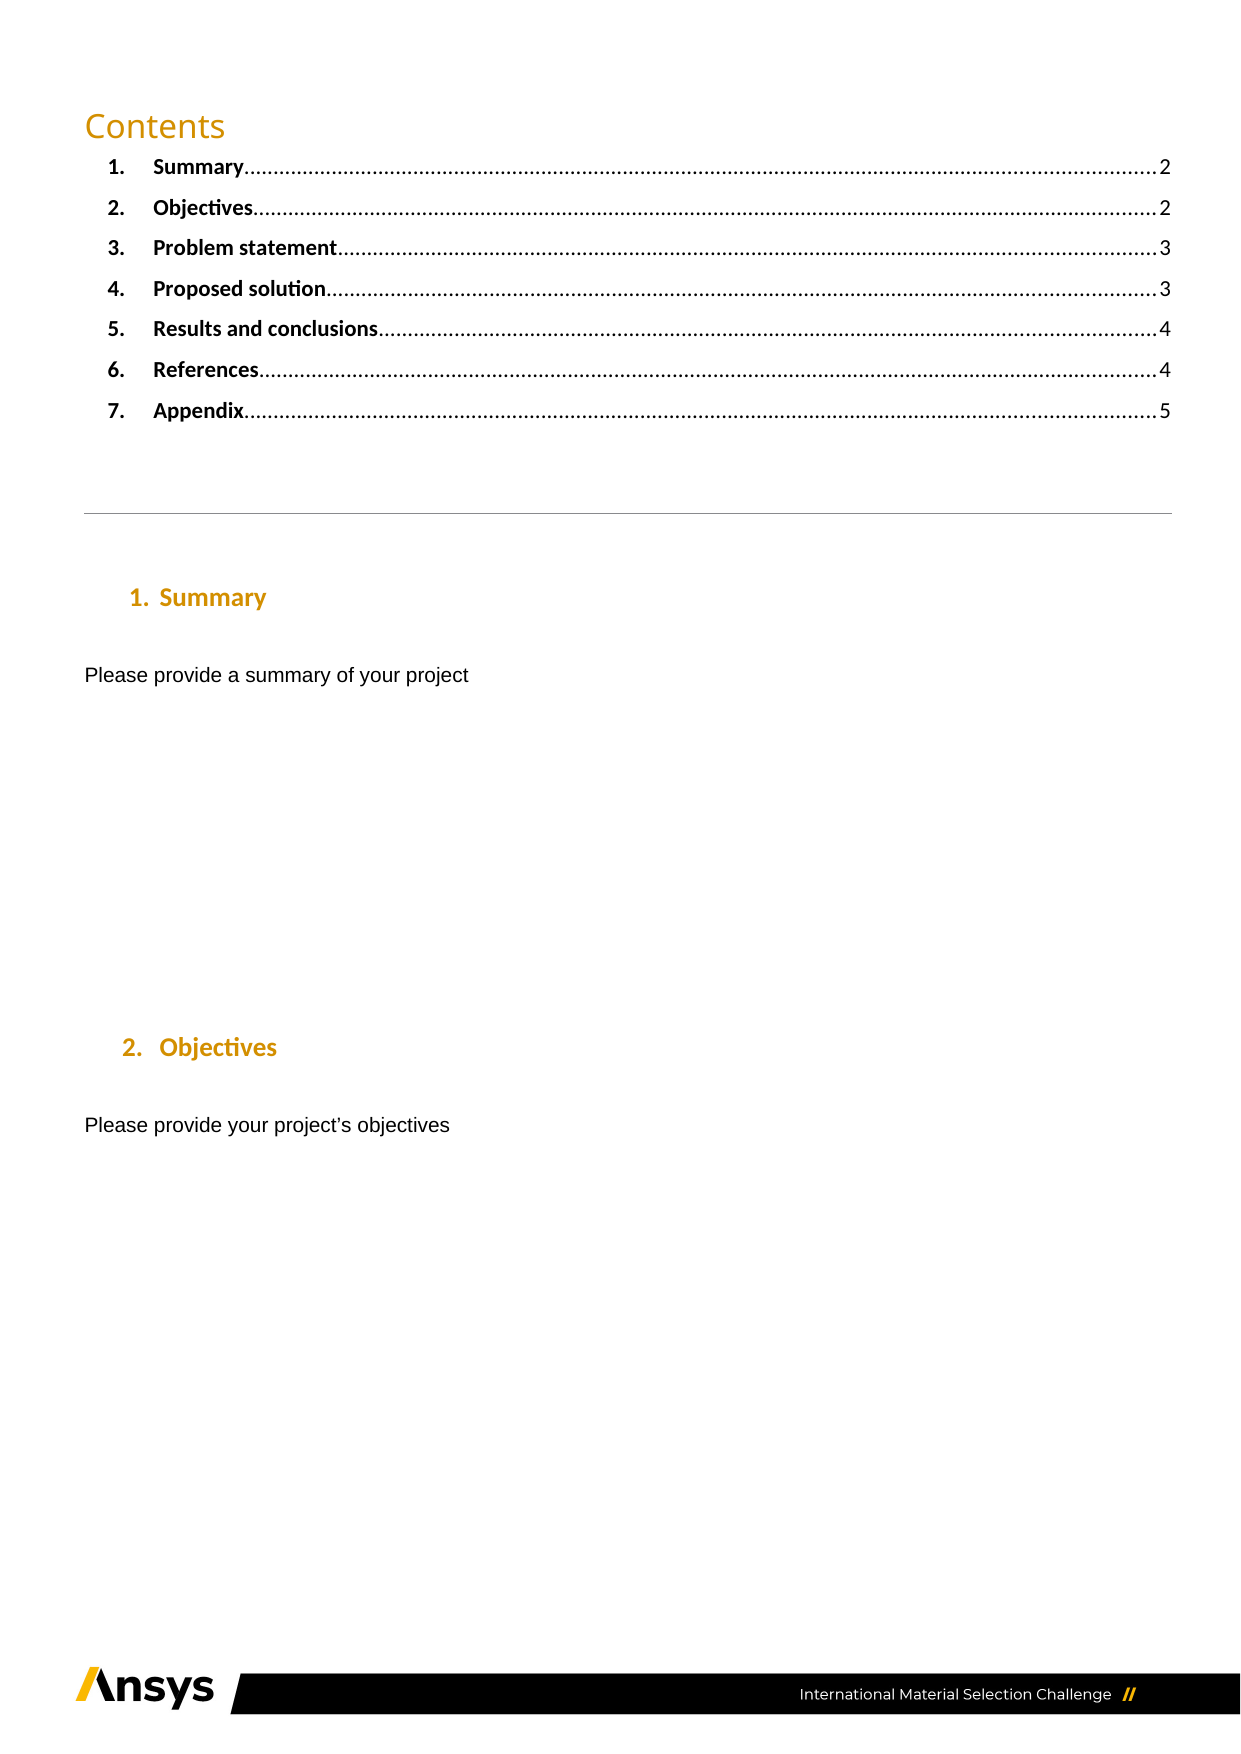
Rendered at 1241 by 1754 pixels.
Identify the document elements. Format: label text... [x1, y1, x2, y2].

text Please provide your project’s objectives [84, 1113, 1172, 1137]
picture [0, 0, 1241, 1751]
subtitle Objectives [122, 1030, 1172, 1063]
subtitle Summary [129, 580, 1172, 613]
text Please provide a summary of your project [84, 663, 1172, 687]
